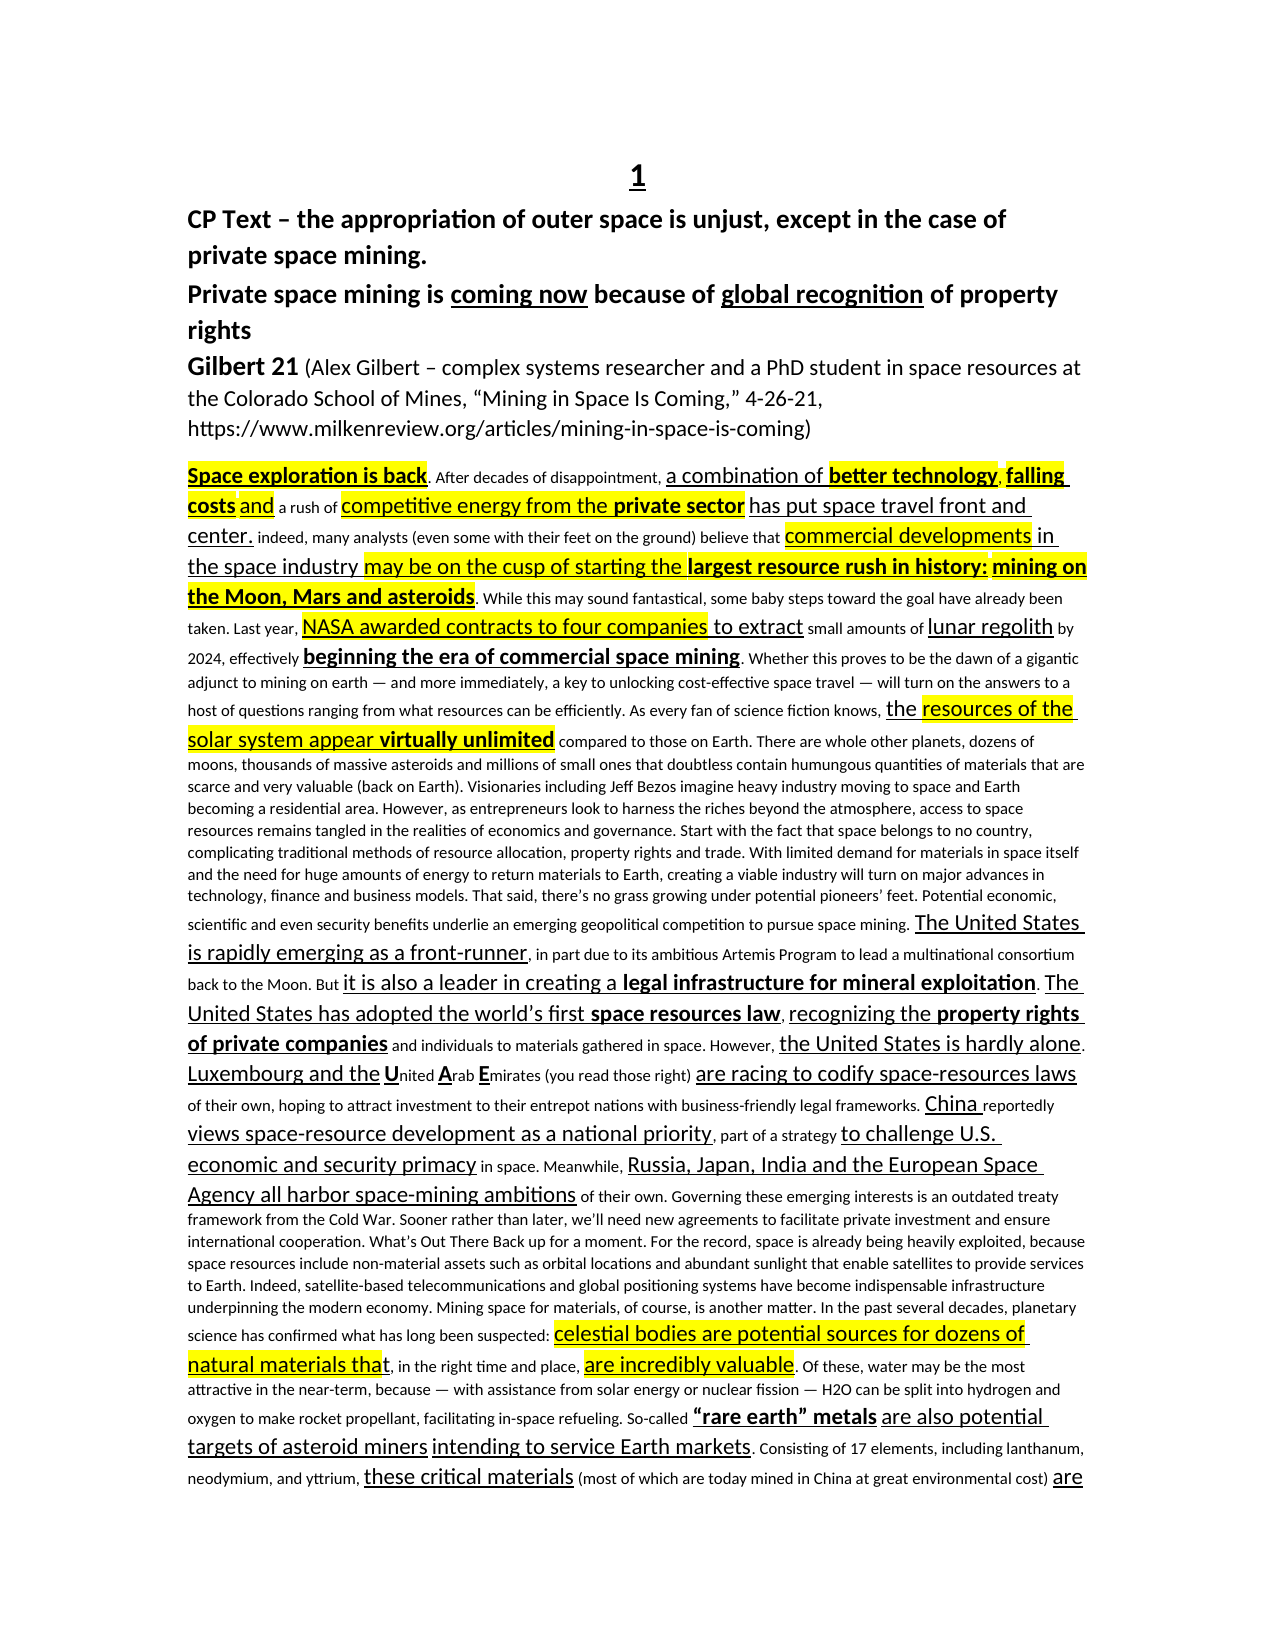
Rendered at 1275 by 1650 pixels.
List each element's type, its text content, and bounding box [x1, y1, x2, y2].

text Gilbert 21 (Alex Gilbert – complex systems researcher and a PhD student in space resources at the Colorado School of Mines, “Mining in Space Is Coming,” 4-26-21, https://www.milkenreview.org/articles/mining-in-space-is-coming) [187, 349, 1087, 442]
subtitle Private space mining is coming now because of global recognition of property rights [187, 278, 1087, 346]
subtitle CP Text – the appropriation of outer space is unjust, except in the case of private space mining. [187, 202, 1087, 271]
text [187, 577, 1087, 1490]
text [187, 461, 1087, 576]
subtitle 1 [187, 154, 1087, 195]
